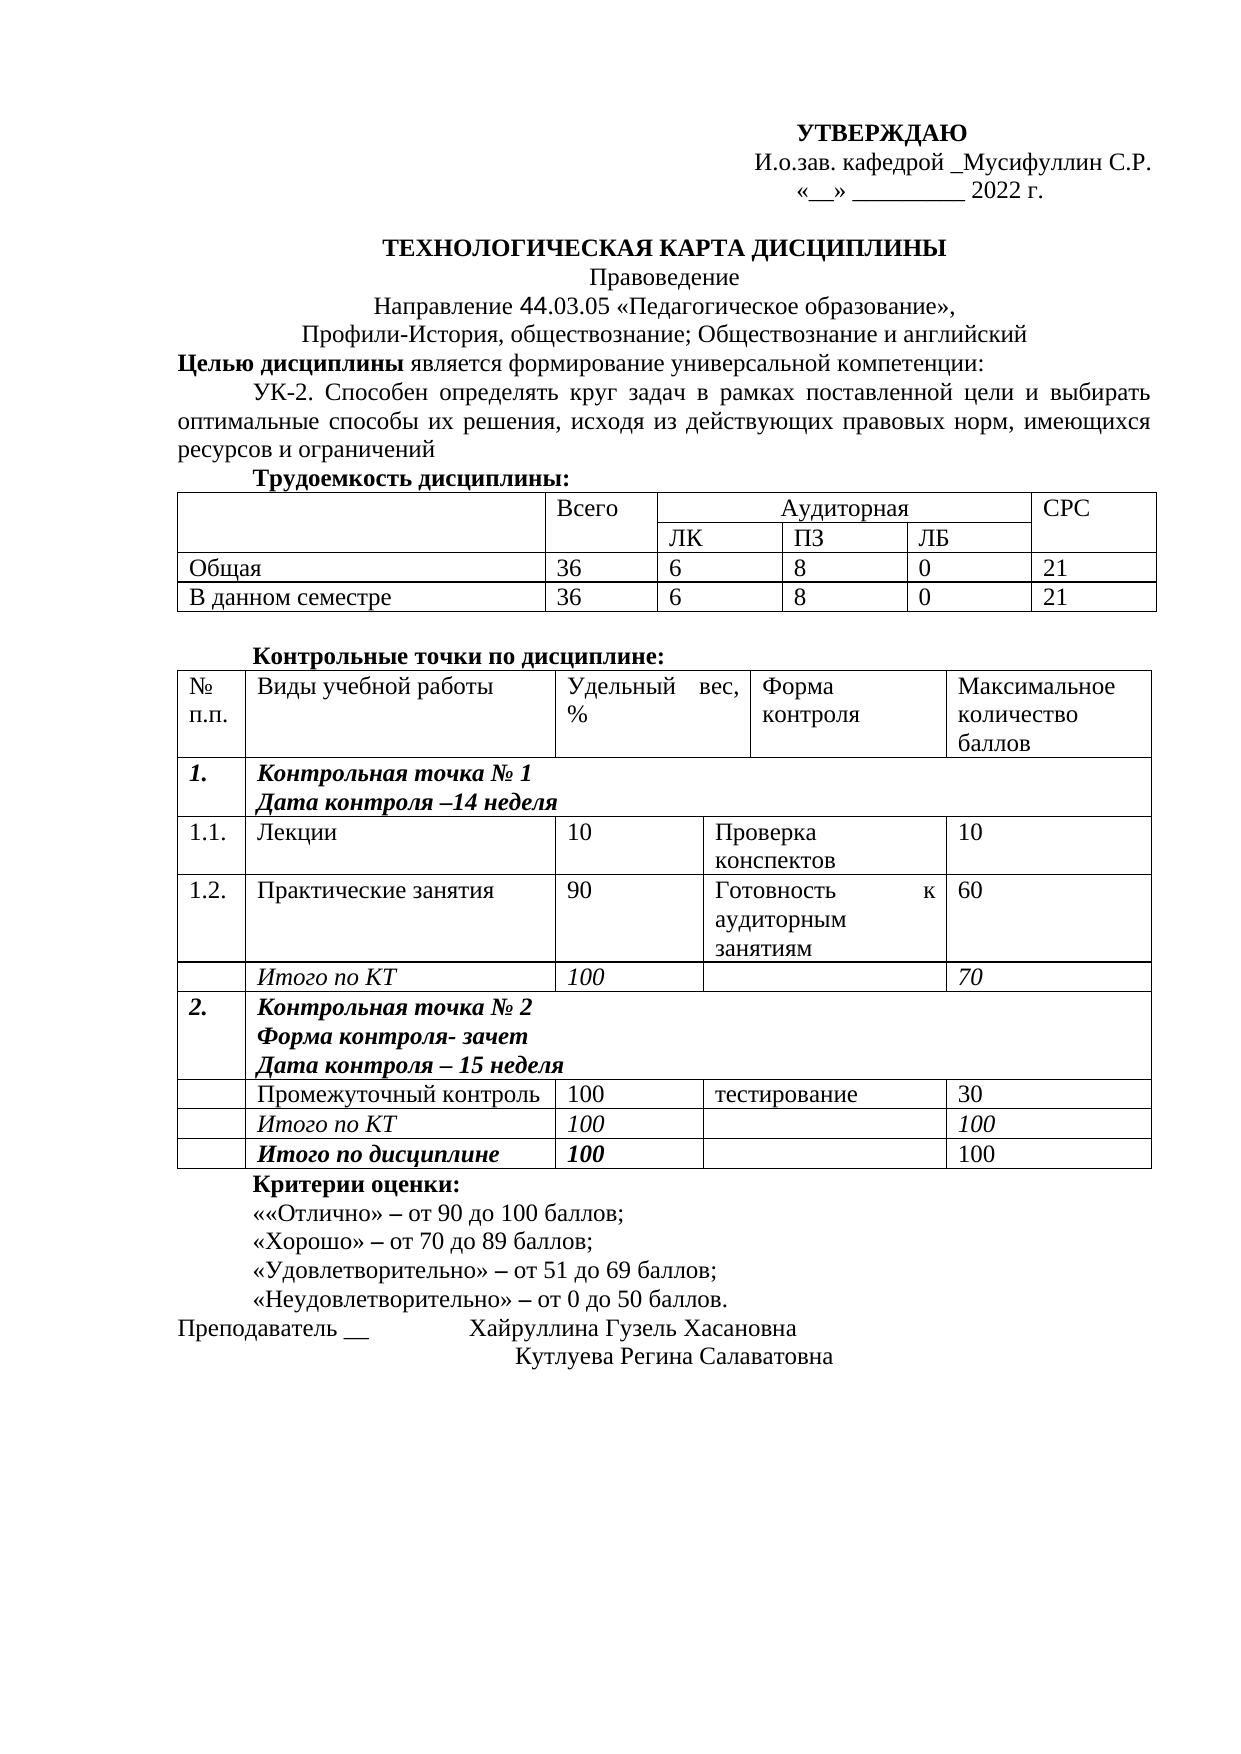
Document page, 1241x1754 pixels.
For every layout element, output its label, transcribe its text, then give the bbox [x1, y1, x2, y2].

text Профили-История, обществознание; Обществознание и английский [177, 319, 1152, 348]
table_cell Готовность к аудиторным занятиям [704, 875, 946, 961]
table_cell ЛК [658, 523, 782, 552]
table_cell 100 [556, 1109, 703, 1138]
table_cell Итого по КТ [246, 1109, 555, 1138]
table_cell 6 [658, 583, 782, 611]
text ТЕХНОЛОГИЧЕСКАЯ КАРТА ДИСЦИПЛИНЫ [177, 233, 1152, 262]
table_cell 100 [947, 1109, 1151, 1138]
table_cell 60 [947, 875, 1151, 961]
table_header Аудиторная [658, 493, 1031, 522]
table_cell 0 [908, 583, 1031, 611]
table_cell 36 [546, 553, 657, 581]
table_cell Контрольная точка № 1 Дата контроля –14 неделя [246, 758, 1151, 816]
table_cell 21 [1032, 583, 1156, 611]
table_cell Итого по дисциплине [246, 1139, 555, 1168]
text Кутлуева Регина Салаватовна [177, 1341, 1152, 1370]
table_cell 100 [556, 1139, 703, 1168]
table_header СРС [1032, 493, 1156, 552]
table_header Удельный вес, % [556, 671, 750, 757]
table_cell 100 [556, 1080, 703, 1108]
table_cell 21 [1032, 553, 1156, 581]
text Критерии оценки: [177, 1169, 1152, 1198]
text Трудоемкость дисциплины: [177, 463, 1152, 492]
text «__» _________ 2022 г. [177, 176, 1152, 204]
text Преподаватель __ Хайруллина Гузель Хасановна [177, 1313, 1152, 1341]
table_cell тестирование [704, 1080, 946, 1108]
table_cell 0 [908, 553, 1031, 581]
table_cell 10 [947, 817, 1151, 874]
table_cell 6 [658, 553, 782, 581]
table_cell Общая [178, 553, 545, 581]
table_cell 10 [556, 817, 703, 874]
text «Хорошо» – от 70 до 89 баллов; [177, 1226, 1152, 1255]
text Целью дисциплины является формирование универсальной компетенции: [177, 348, 1202, 377]
text «Неудовлетворительно» – от 0 до 50 баллов. [177, 1284, 1152, 1313]
table_cell [704, 1139, 946, 1168]
table_header Максимальное количество баллов [947, 671, 1151, 757]
table_cell 30 [947, 1080, 1151, 1108]
table_cell 100 [556, 963, 703, 991]
table_header № п.п. [178, 671, 245, 757]
table_cell 8 [783, 553, 907, 581]
table_cell [178, 1080, 245, 1108]
text УТВЕРЖДАЮ [177, 118, 1152, 147]
table_header [178, 493, 545, 552]
table_cell [178, 1139, 245, 1168]
table_header Форма контроля [751, 671, 946, 757]
table_cell 70 [947, 963, 1151, 991]
table_cell Контрольная точка № 2 Форма контроля- зачет Дата контроля – 15 неделя [246, 992, 1151, 1078]
table_cell Промежуточный контроль [246, 1080, 555, 1108]
table_cell ЛБ [908, 523, 1031, 552]
table_cell 36 [546, 583, 657, 611]
text УК-2. Способен определять круг задач в рамках поставленной цели и выбирать оптимальные способы их решения, исходя из действующих правовых норм, имеющихся ресурсов и ограничений [177, 377, 1152, 463]
table_cell 100 [947, 1139, 1151, 1168]
table_cell 1.1. [178, 817, 245, 874]
table_cell [704, 963, 946, 991]
text ««Отлично» – от 90 до 100 баллов; [177, 1198, 1152, 1226]
table_cell ПЗ [783, 523, 907, 552]
table_cell [704, 1109, 946, 1138]
table_cell [178, 963, 245, 991]
text Контрольные точки по дисциплине: [177, 641, 1152, 670]
table_cell 1. [178, 758, 245, 816]
text Правоведение [177, 262, 1152, 291]
table_cell В данном семестре [178, 583, 545, 611]
table_cell 2. [178, 992, 245, 1078]
table_header Виды учебной работы [246, 671, 555, 757]
text «Удовлетворительно» – от 51 до 69 баллов; [177, 1255, 1152, 1284]
table_cell 8 [783, 583, 907, 611]
text И.о.зав. кафедрой _Мусифуллин С.Р. [177, 147, 1152, 176]
table_header Всего [546, 493, 657, 552]
table_cell 1.2. [178, 875, 245, 961]
text Направление 44.03.05 «Педагогическое образование», [177, 291, 1152, 319]
table_cell 90 [556, 875, 703, 961]
table_cell Лекции [246, 817, 555, 874]
table_cell Итого по КТ [246, 963, 555, 991]
table_cell Практические занятия [246, 875, 555, 961]
table_cell [178, 1109, 245, 1138]
table_cell Проверка конспектов [704, 817, 946, 874]
